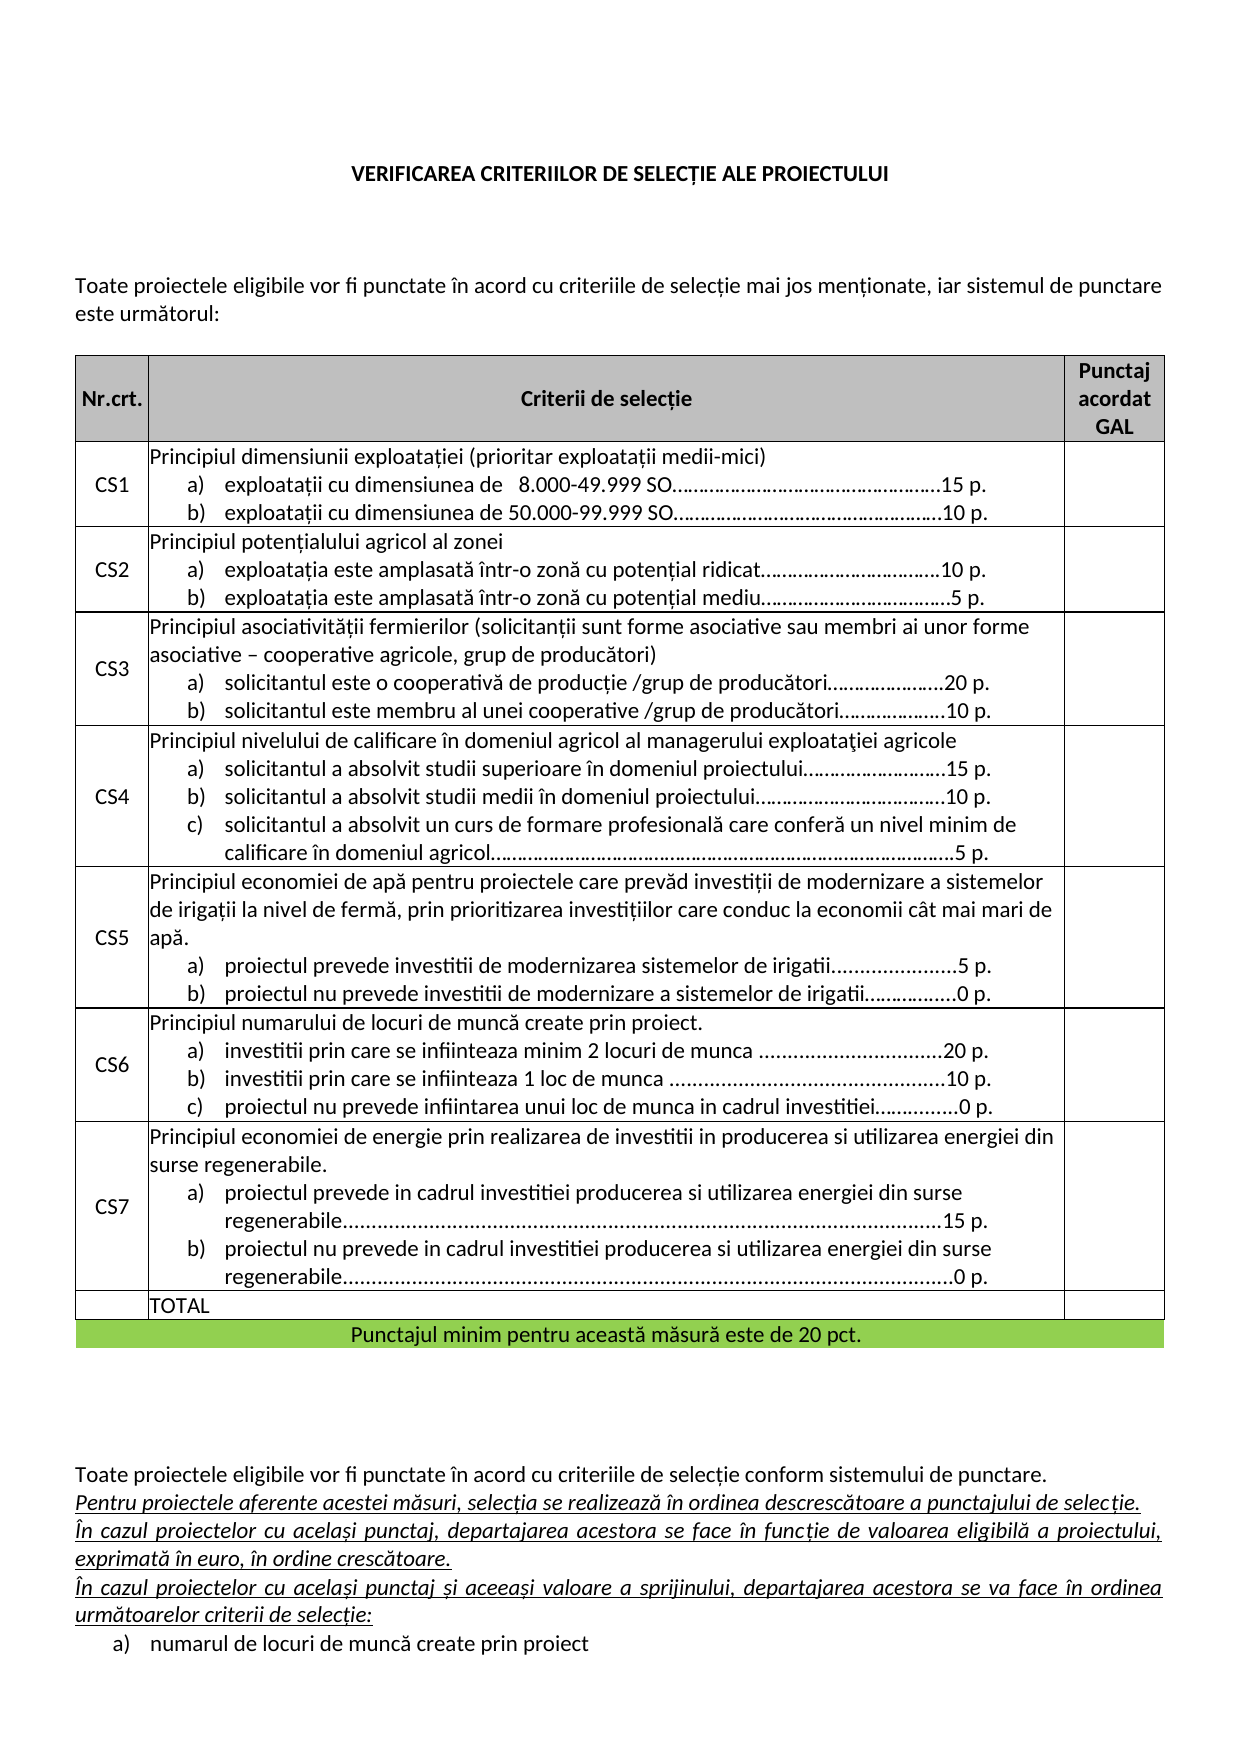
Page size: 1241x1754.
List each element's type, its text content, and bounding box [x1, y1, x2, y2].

list numarul de locuri de muncă create prin proiect [112, 1629, 1165, 1657]
table_cell [1065, 1009, 1164, 1121]
table_cell Principiul numarului de locuri de muncă create prin proiect. investitii prin care se infiinteaza minim 2 locuri de munca ................................20 p. investitii prin care se infiinteaza 1 loc de munca ................................................10 p. proiectul nu prevede infiintarea unui loc de munca in cadrul investitiei…….........0 p. [149, 1009, 1064, 1121]
table_cell CS4 [76, 726, 148, 866]
table_cell TOTAL [149, 1291, 1064, 1319]
table_header Nr.crt. [76, 356, 148, 441]
table_cell CS2 [76, 527, 148, 611]
text Toate proiectele eligibile vor fi punctate în acord cu criteriile de selecție conform sistemului de punctare. [75, 1461, 1165, 1488]
table_cell [1065, 442, 1164, 526]
table_cell [1065, 726, 1164, 866]
table_cell Principiul asociativității fermierilor (solicitanții sunt forme asociative sau membri ai unor forme asociative – cooperative agricole, grup de producători) solicitantul este o cooperativă de producție /grup de producători………………….20 p. solicitantul este membru al unei cooperative /grup de producători………………..10 p. [149, 613, 1064, 724]
text Toate proiectele eligibile vor fi punctate în acord cu criteriile de selecție mai jos menționate, iar sistemul de punctare este următorul: [75, 271, 1165, 327]
table_cell Principiul economiei de apă pentru proiectele care prevăd investiții de modernizare a sistemelor de irigații la nivel de fermă, prin prioritizarea investițiilor care conduc la economii cât mai mari de apă. proiectul prevede investitii de modernizarea sistemelor de irigatii......................5 p. proiectul nu prevede investitii de modernizare a sistemelor de irigatii………….....0 p. [149, 867, 1064, 1007]
text În cazul proiectelor cu acelaşi punctaj, departajarea acestora se face în funcţie de valoarea eligibilă a proiectului, exprimată în euro, în ordine crescătoare. [75, 1517, 1165, 1573]
table_header Criterii de selecție [149, 356, 1064, 441]
table_cell CS6 [76, 1009, 148, 1121]
table_cell [1064, 1320, 1164, 1348]
table_cell CS5 [76, 867, 148, 1007]
text VERIFICAREA CRITERIILOR DE SELECȚIE ALE PROIECTULUI [75, 159, 1165, 187]
table_cell Punctajul minim pentru această măsură este de 20 pct. [149, 1320, 1064, 1348]
table_cell CS1 [76, 442, 148, 526]
table_cell [1065, 867, 1164, 1007]
text În cazul proiectelor cu același punctaj și aceeași valoare a sprijinului, departajarea acestora se va face în ordinea următoarelor criterii de selecție: [75, 1573, 1165, 1629]
table_cell Principiul nivelului de calificare în domeniul agricol al managerului exploataţiei agricole solicitantul a absolvit studii superioare în domeniul proiectului………………………15 p. solicitantul a absolvit studii medii în domeniul proiectului………………………………10 p. solicitantul a absolvit un curs de formare profesională care conferă un nivel minim de calificare în domeniul agricol…………………………………………………………………………….5 p. [149, 726, 1064, 866]
table_cell [1065, 527, 1164, 611]
table_cell [76, 1291, 148, 1319]
text Pentru proiectele aferente acestei măsuri, selecția se realizează în ordinea descrescătoare a punctajului de selecţie. [75, 1488, 1165, 1517]
table_cell Principiul dimensiunii exploatației (prioritar exploatații medii-mici) exploatații cu dimensiunea de 8.000-49.999 SO……………………………………………15 p. exploatații cu dimensiunea de 50.000-99.999 SO……………………………………………10 p. [149, 442, 1064, 526]
table_cell [1065, 1291, 1164, 1319]
table_cell [1065, 613, 1164, 724]
table_cell [1065, 1122, 1164, 1290]
table_cell CS3 [76, 613, 148, 724]
table_header Punctaj acordat GAL [1065, 356, 1164, 441]
table_cell Principiul economiei de energie prin realizarea de investitii in producerea si utilizarea energiei din surse regenerabile. proiectul prevede in cadrul investitiei producerea si utilizarea energiei din surse regenerabile........................................................................................................15 p. proiectul nu prevede in cadrul investitiei producerea si utilizarea energiei din surse regenerabile..........................................................................................................0 p. [149, 1122, 1064, 1290]
table_cell CS7 [76, 1122, 148, 1290]
table_cell Principiul potențialului agricol al zonei exploatația este amplasată într-o zonă cu potențial ridicat…………………………….10 p. exploatația este amplasată într-o zonă cu potențial mediu………………………………5 p. [149, 527, 1064, 611]
table_cell [76, 1320, 149, 1348]
